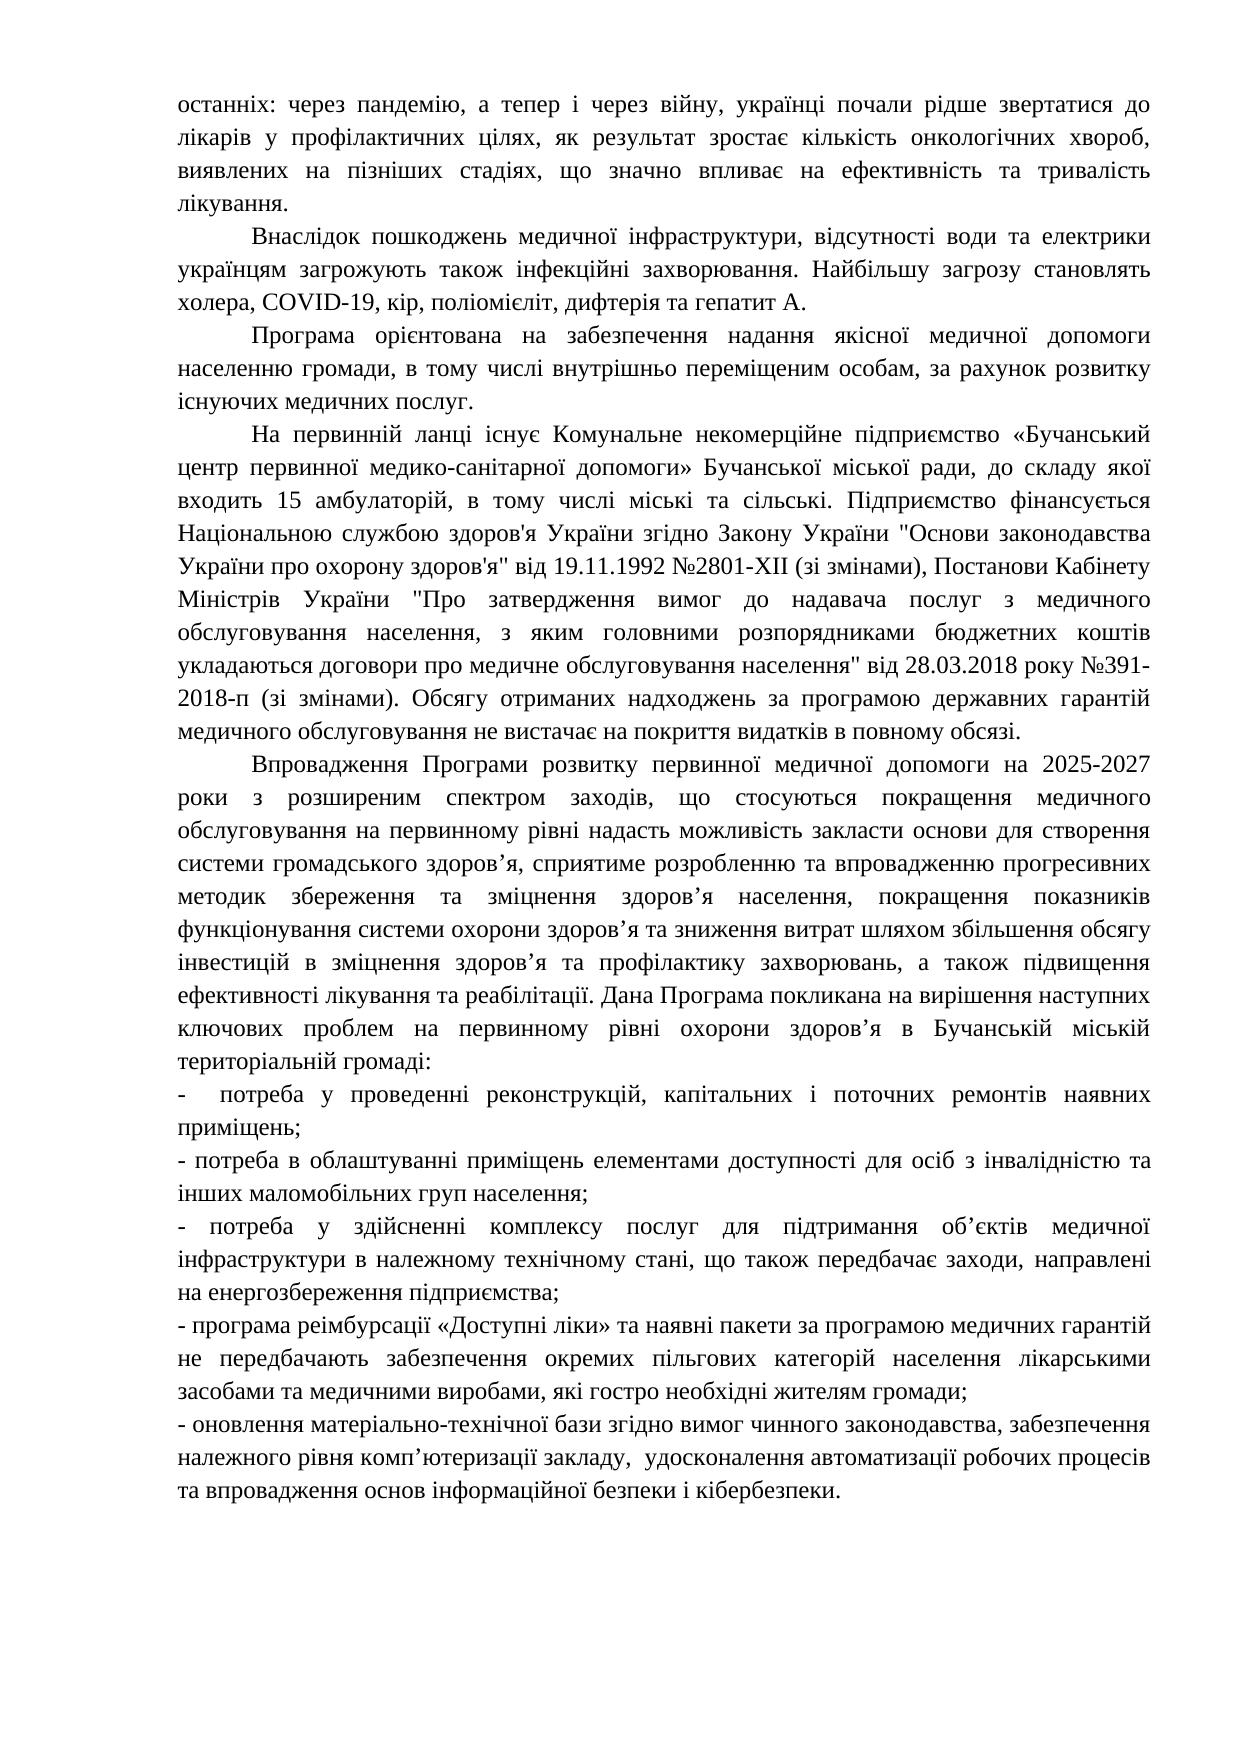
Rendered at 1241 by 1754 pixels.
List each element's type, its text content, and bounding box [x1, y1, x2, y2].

text - потреба у проведенні реконструкцій, капітальних і поточних ремонтів наявних приміщень; [177, 1079, 1152, 1141]
text - потреба в облаштуванні приміщень елементами доступності для осіб з інвалідністю та інших маломобільних груп населення; [177, 1145, 1152, 1207]
text - оновлення матеріально-технічної бази згідно вимог чинного законодавства, забезпечення належного рівня комп’ютеризації закладу, удосконалення автоматизації робочих процесів та впровадження основ інформаційної безпеки і кібербезпеки. [177, 1409, 1152, 1504]
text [177, 89, 1152, 216]
text На первинній ланці існує Комунальне некомерційне підприємство «Бучанський центр первинної медико-санітарної допомоги» Бучанської міської ради, до складу якої входить 15 амбулаторій, в тому числі міські та сільські. Підприємство фінансується Національною службою здоров'я України згідно Закону України "Основи законодавства України про охорону здоров'я" від 19.11.1992 №2801-XII (зі змінами), Постанови Кабінету Міністрів України "Про затвердження вимог до надавача послуг з медичного обслуговування населення, з яким головними розпорядниками бюджетних коштів укладаються договори про медичне обслуговування населення" від 28.03.2018 року №391-2018-п (зі змінами). Обсягу отриманих надходжень за програмою державних гарантій медичного обслуговування не вистачає на покриття видатків в повному обсязі. [177, 419, 1152, 745]
text Програма орієнтована на забезпечення надання якісної медичної допомоги населенню громади, в тому числі внутрішньо переміщеним особам, за рахунок розвитку існуючих медичних послуг. [177, 320, 1152, 414]
text Впровадження Програми розвитку первинної медичної допомоги на 2025-2027 роки з розширеним спектром заходів, що стосуються покращення медичного обслуговування на первинному рівні надасть можливість закласти основи для створення системи громадського здоров’я, сприятиме розробленню та впровадженню прогресивних методик збереження та зміцнення здоров’я населення, покращення показників функціонування системи охорони здоров’я та зниження витрат шляхом збільшення обсягу інвестицій в зміцнення здоров’я та профілактику захворювань, а також підвищення ефективності лікування та реабілітації. Дана Програма покликана на вирішення наступних ключових проблем на первинному рівні охорони здоров’я в Бучанській міській територіальній громаді: [177, 749, 1152, 1075]
text - потреба у здійсненні комплексу послуг для підтримання об’єктів медичної інфраструктури в належному технічному стані, що також передбачає заходи, направлені на енергозбереження підприємства; [177, 1211, 1152, 1306]
text Внаслідок пошкоджень медичної інфраструктури, відсутності води та електрики українцям загрожують також інфекційні захворювання. Найбільшу загрозу становлять холера, COVID-19, кір, поліомієліт, дифтерія та гепатит А. [177, 221, 1152, 316]
text - програма реімбурсації «Доступні ліки» та наявні пакети за програмою медичних гарантій не передбачають забезпечення окремих пільгових категорій населення лікарськими засобами та медичними виробами, які гостро необхідні жителям громади; [177, 1310, 1152, 1405]
